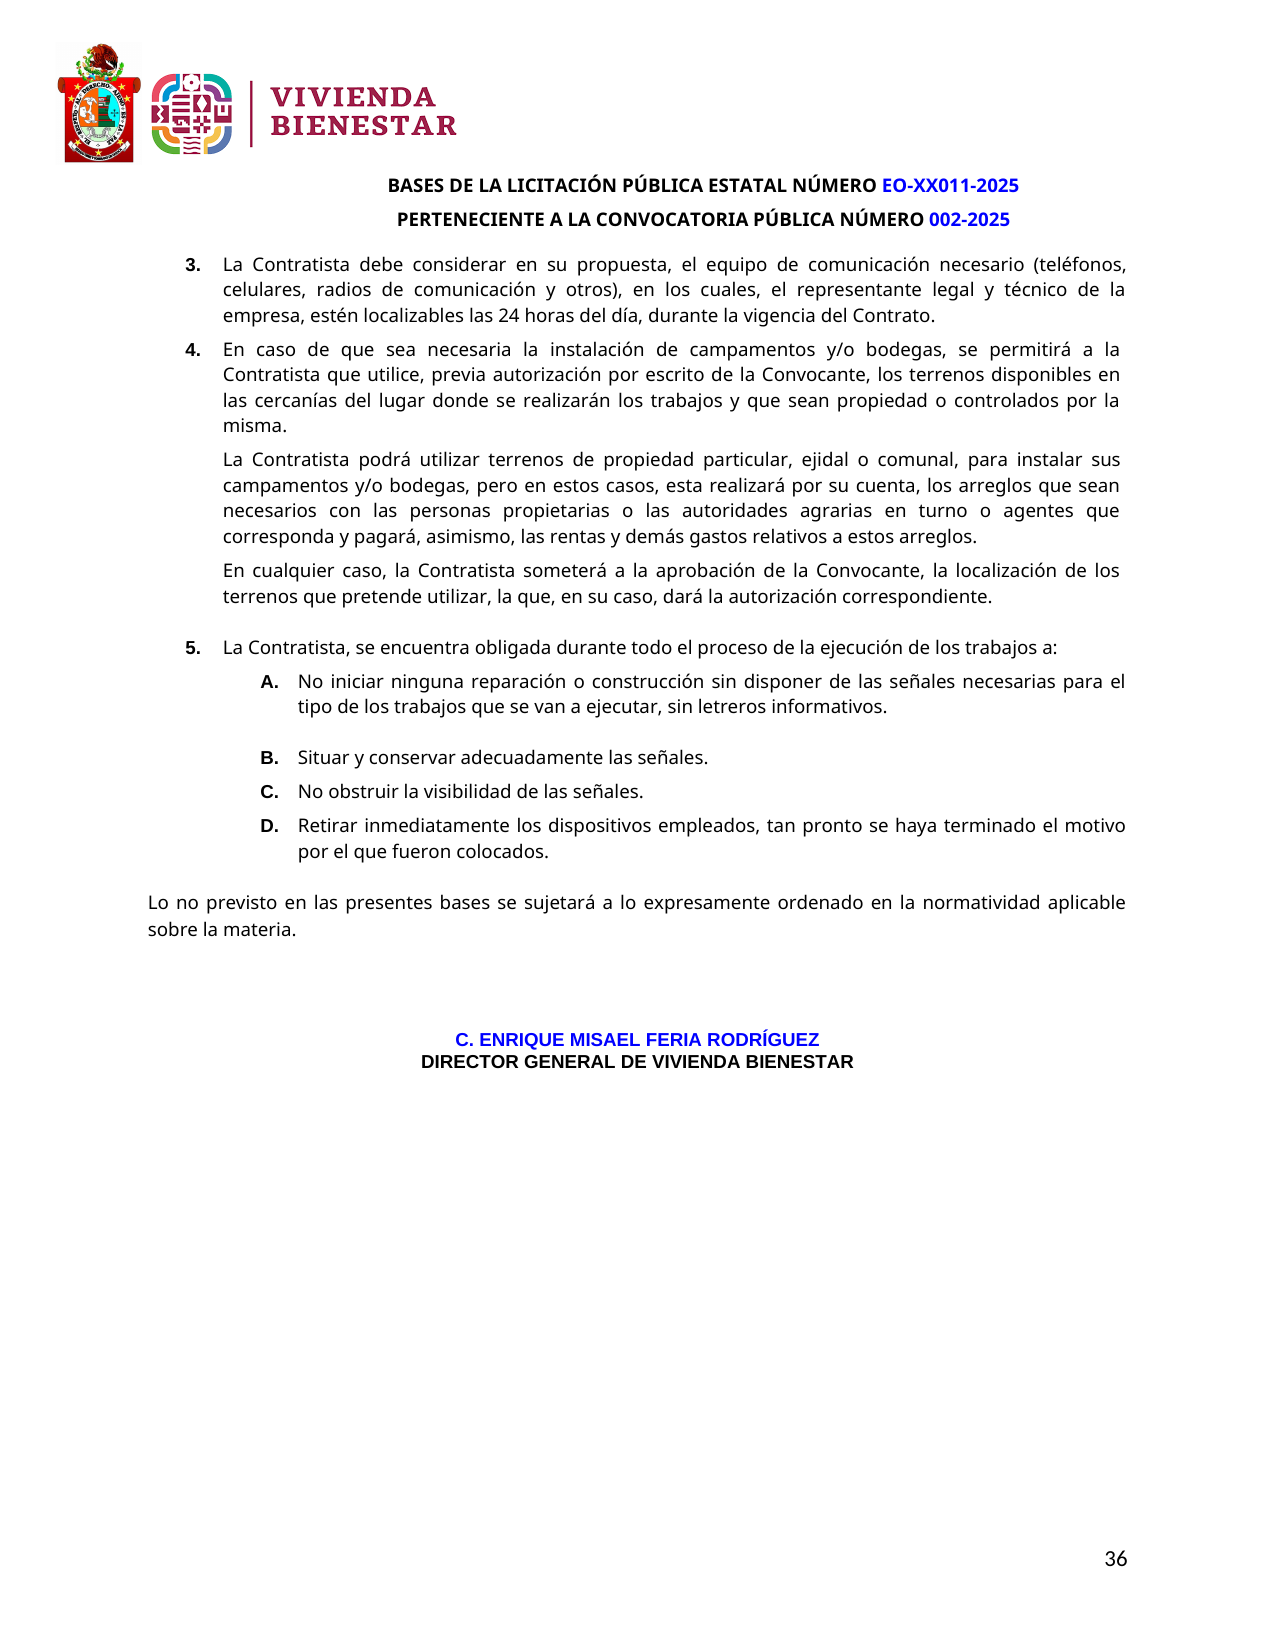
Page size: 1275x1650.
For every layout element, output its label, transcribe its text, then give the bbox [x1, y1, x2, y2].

text C. ENRIQUE MISAEL FERIA RODRÍGUEZ [148, 1029, 1127, 1051]
list La Contratista, se encuentra obligada durante todo el proceso de la ejecución de los trabajos a: [185, 634, 1127, 659]
list Situar y conservar adecuadamente las señales. [260, 744, 1127, 770]
text En cualquier caso, la Contratista someterá a la aprobación de la Convocante, la localización de los terrenos que pretende utilizar, la que, en su caso, dará la autorización correspondiente. [223, 557, 1121, 608]
list No iniciar ninguna reparación o construcción sin disponer de las señales necesarias para el tipo de los trabajos que se van a ejecutar, sin letreros informativos. [260, 668, 1127, 719]
text Lo no previsto en las presentes bases se sujetará a lo expresamente ordenado en la normatividad aplicable sobre la materia. [148, 889, 1127, 942]
list Retirar inmediatamente los dispositivos empleados, tan pronto se haya terminado el motivo por el que fueron colocados. [260, 813, 1127, 864]
picture [147, 66, 473, 163]
text La Contratista podrá utilizar terrenos de propiedad particular, ejidal o comunal, para instalar sus campamentos y/o bodegas, pero en estos casos, esta realizará por su cuenta, los arreglos que sean necesarios con las personas propietarias o las autoridades agrarias en turno o agentes que corresponda y pagará, asimismo, las rentas y demás gastos relativos a estos arreglos. [223, 447, 1121, 549]
list La Contratista debe considerar en su propuesta, el equipo de comunicación necesario (teléfonos, celulares, radios de comunicación y otros), en los cuales, el representante legal y técnico de la empresa, estén localizables las 24 horas del día, durante la vigencia del Contrato. [185, 251, 1127, 328]
list No obstruir la visibilidad de las señales. [260, 779, 1127, 804]
text DIRECTOR GENERAL DE VIVIENDA BIENESTAR [148, 1051, 1127, 1072]
picture [55, 42, 143, 165]
list En caso de que sea necesaria la instalación de campamentos y/o bodegas, se permitirá a la Contratista que utilice, previa autorización por escrito de la Convocante, los terrenos disponibles en las cercanías del lugar donde se realizarán los trabajos y que sean propiedad o controlados por la misma. [185, 336, 1121, 438]
